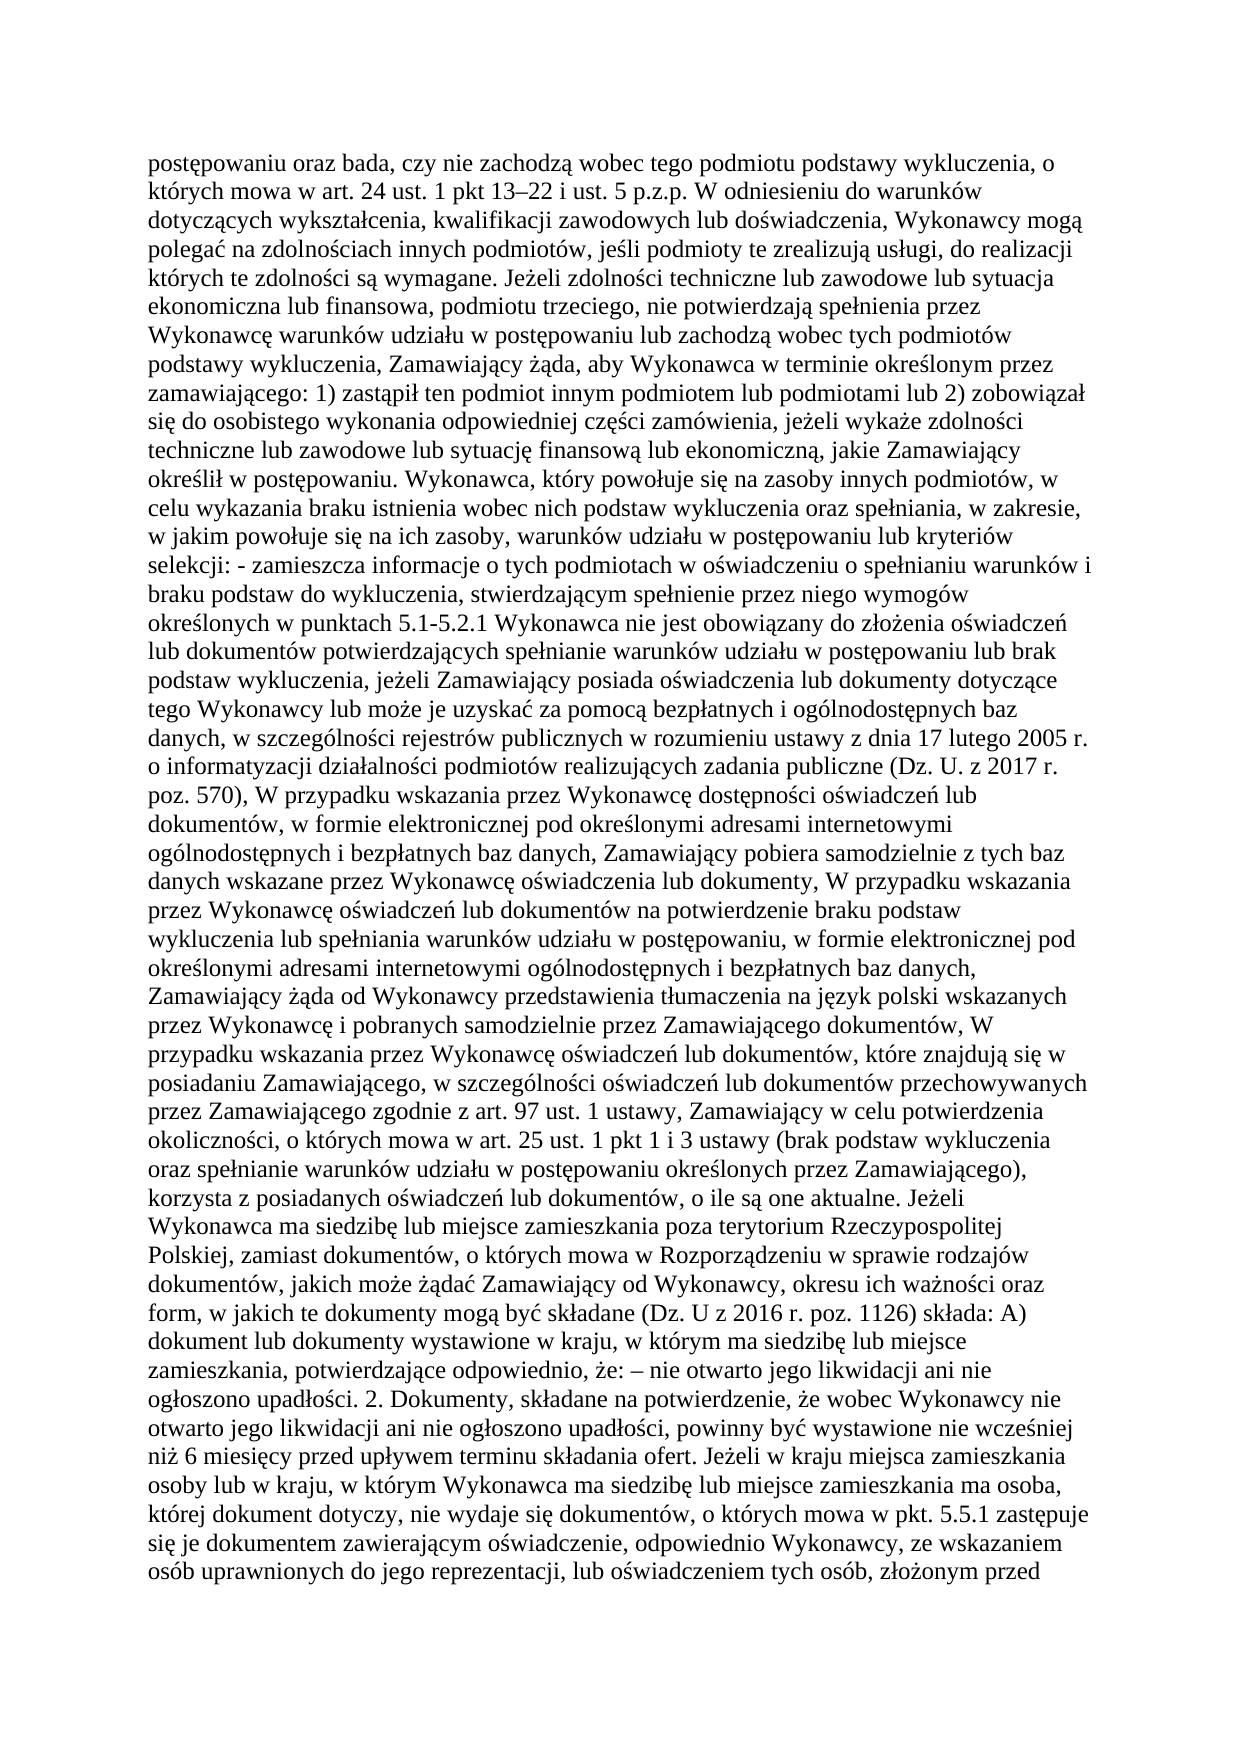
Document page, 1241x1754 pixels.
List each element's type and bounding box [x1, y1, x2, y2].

text [148, 148, 1093, 1585]
